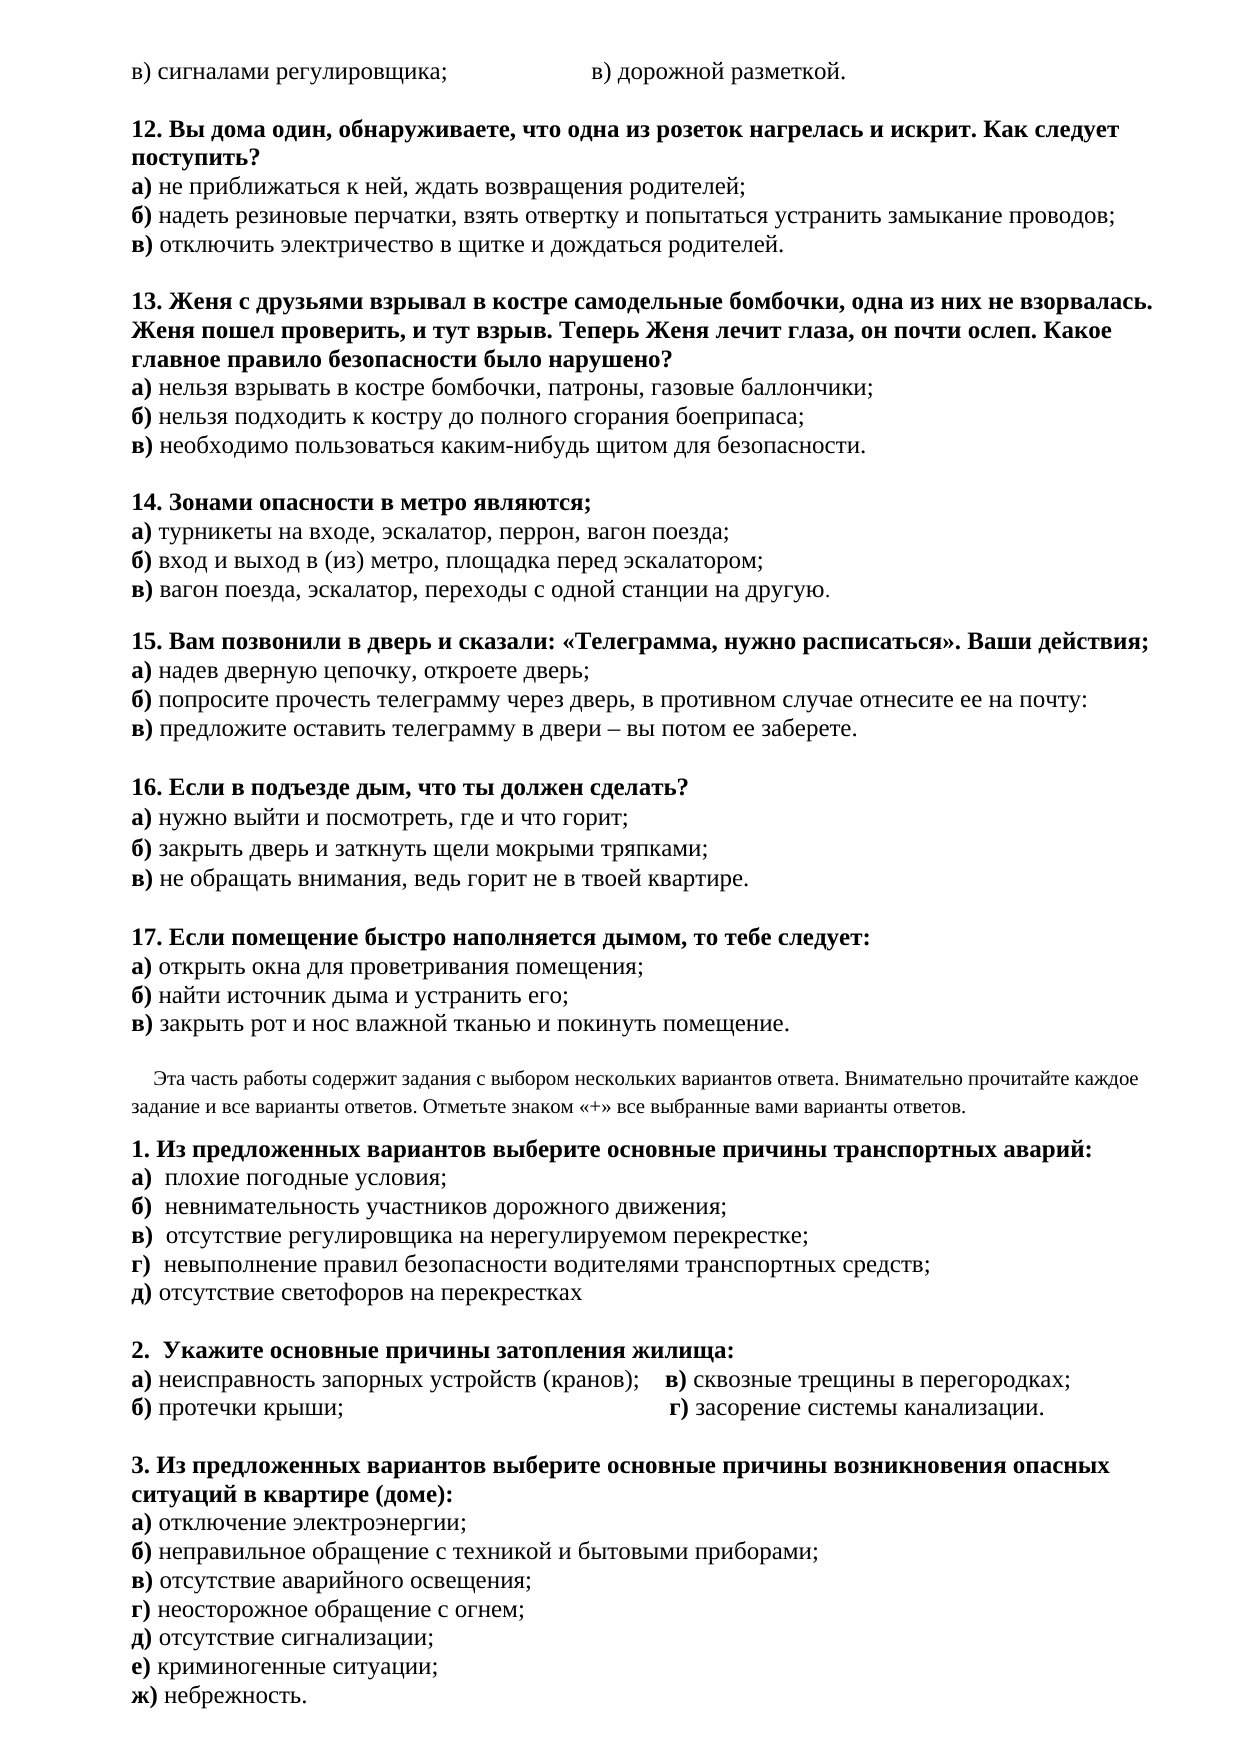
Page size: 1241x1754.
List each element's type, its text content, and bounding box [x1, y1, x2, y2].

text а) нельзя взрывать в костре бомбочки, патроны, газовые баллончики; [131, 372, 1162, 401]
text 13. Женя с друзьями взрывал в костре самодельные бомбочки, одна из них не взорвалась. Женя пошел проверить, и тут взрыв. Теперь Женя лечит глаза, он почти ослеп. Какое главное правило безопасности было нарушено? [131, 286, 1162, 372]
text в) отсутствие аварийного освещения; [131, 1565, 1162, 1594]
text б) закрыть дверь и заткнуть щели мокрыми тряпками; [131, 833, 1162, 861]
text 2. Укажите основные причины затопления жилища: [131, 1335, 1162, 1364]
text б) надеть резиновые перчатки, взять отвертку и попытаться устранить замыкание проводов; [131, 200, 1162, 229]
text е) криминогенные ситуации; [131, 1651, 1162, 1680]
text 12. Вы дома один, обнаруживаете, что одна из розеток нагрелась и искрит. Как следует поступить? [131, 114, 1162, 171]
text 17. Если помещение быстро наполняется дымом, то тебе следует: [131, 922, 1162, 951]
text Эта часть работы содержит задания с выбором нескольких вариантов ответа. Внимательно прочитайте каждое задание и все варианты ответов. Отметьте знаком «+» все выбранные вами варианты ответов. [131, 1066, 1162, 1118]
text б) протечки крыши; г) засорение системы канализации. [131, 1392, 1162, 1421]
text в) предложите оставить телеграмму в двери – вы потом ее заберете. [131, 713, 1162, 741]
text в) отключить электричество в щитке и дождаться родителей. [131, 229, 1162, 257]
text 1. Из предложенных вариантов выберите основные причины транспортных аварий: [131, 1134, 1162, 1162]
text б) найти источник дыма и устранить его; [131, 980, 1162, 1008]
text б) невнимательность участников дорожного движения; [131, 1191, 1162, 1220]
text б) нельзя подходить к костру до полного сгорания боеприпаса; [131, 401, 1162, 430]
text б) неправильное обращение с техникой и бытовыми приборами; [131, 1536, 1162, 1565]
text в) не обращать внимания, ведь горит не в твоей квартире. [131, 863, 1162, 892]
text 15. Вам позвонили в дверь и сказали: «Телеграмма, нужно расписаться». Ваши действия; [131, 626, 1162, 655]
text а) открыть окна для проветривания помещения; [131, 951, 1162, 980]
text а) неисправность запорных устройств (кранов); в) сквозные трещины в перегородках; [131, 1364, 1162, 1392]
text 14. Зонами опасности в метро являются; [131, 487, 1162, 516]
text в) закрыть рот и нос влажной тканью и покинуть помещение. [131, 1008, 1162, 1037]
text а) отключение электроэнергии; [131, 1507, 1162, 1536]
text 3. Из предложенных вариантов выберите основные причины возникновения опасных ситуаций в квартире (доме): [131, 1450, 1162, 1507]
text а) турникеты на входе, эскалатор, перрон, вагон поезда; [131, 516, 1162, 545]
text а) плохие погодные условия; [131, 1162, 1162, 1191]
text ж) небрежность. [131, 1680, 1162, 1709]
text в) вагон поезда, эскалатор, переходы с одной станции на другую. [131, 574, 1162, 602]
text в) отсутствие регулировщика на нерегулируемом перекрестке; [131, 1220, 1162, 1249]
text д) отсутствие сигнализации; [131, 1622, 1162, 1651]
text а) надев дверную цепочку, откроете дверь; [131, 655, 1162, 684]
text б) вход и выход в (из) метро, площадка перед эскалатором; [131, 545, 1162, 574]
text г) неосторожное обращение с огнем; [131, 1594, 1162, 1622]
text 16. Если в подъезде дым, что ты должен сделать? [131, 772, 1162, 801]
text д) отсутствие светофоров на перекрестках [131, 1277, 1162, 1306]
text б) попросите прочесть телеграмму через дверь, в противном случае отнесите ее на почту: [131, 684, 1162, 713]
text а) не приближаться к ней, ждать возвращения родителей; [131, 171, 1162, 200]
text г) невыполнение правил безопасности водителями транспортных средств; [131, 1249, 1162, 1277]
text а) нужно выйти и посмотреть, где и что горит; [131, 802, 1162, 831]
text в) необходимо пользоваться каким-нибудь щитом для безопасности. [131, 430, 1162, 459]
text в) сигналами регулировщика; в) дорожной разметкой. [131, 56, 1162, 85]
